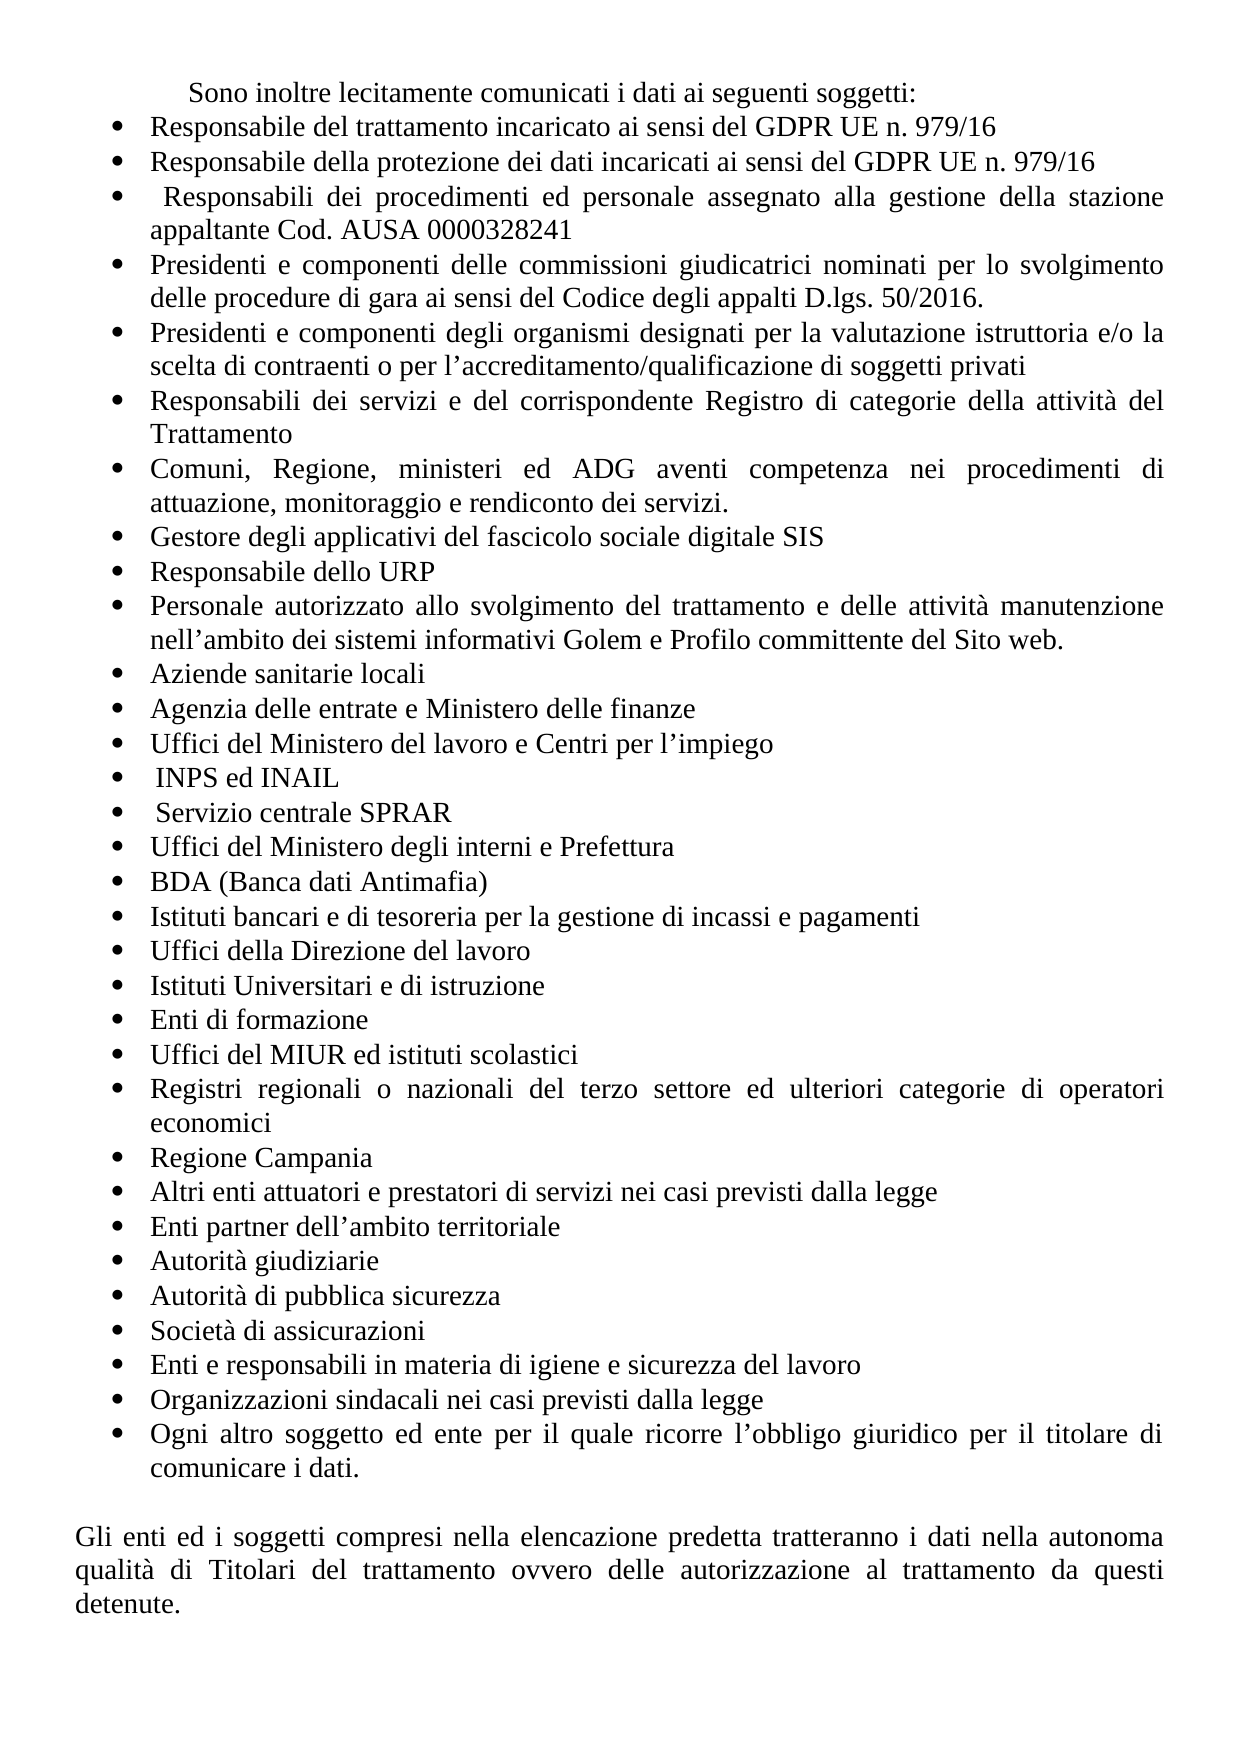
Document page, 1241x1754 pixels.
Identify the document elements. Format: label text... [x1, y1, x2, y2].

list Comuni, Regione, ministeri ed ADG aventi competenza nei procedimenti di attuazione, monitoraggio e rendiconto dei servizi. [112, 451, 1165, 518]
list Autorità giudiziarie [112, 1243, 1165, 1277]
list INPS ed INAIL [112, 760, 1165, 794]
text Gli enti ed i soggetti compresi nella elencazione predetta tratteranno i dati nella autonoma qualità di Titolari del trattamento ovvero delle autorizzazione al trattamento da questi detenute. [75, 1519, 1165, 1619]
list Ogni altro soggetto ed ente per il quale ricorre l’obbligo giuridico per il titolare di comunicare i dati. [112, 1416, 1165, 1483]
list Responsabile del trattamento incaricato ai sensi del GDPR UE n. 979/16 [112, 109, 1165, 143]
list Uffici della Direzione del lavoro [112, 933, 1165, 967]
list Responsabile della protezione dei dati incaricati ai sensi del GDPR UE n. 979/16 [112, 144, 1165, 178]
text Sono inoltre lecitamente comunicati i dati ai seguenti soggetti: [158, 75, 1165, 108]
list Aziende sanitarie locali [112, 657, 1165, 690]
list Presidenti e componenti delle commissioni giudicatrici nominati per lo svolgimento delle procedure di gara ai sensi del Codice degli appalti D.lgs. 50/2016. [112, 247, 1165, 314]
list Registri regionali o nazionali del terzo settore ed ulteriori categorie di operatori economici [112, 1072, 1165, 1139]
list Regione Campania [112, 1140, 1165, 1173]
list Istituti Universitari e di istruzione [112, 968, 1165, 1001]
list Società di assicurazioni [112, 1313, 1165, 1346]
list Uffici del MIUR ed istituti scolastici [112, 1037, 1165, 1071]
list Organizzazioni sindacali nei casi previsti dalla legge [112, 1382, 1165, 1415]
list Enti di formazione [112, 1002, 1165, 1036]
list Responsabili dei procedimenti ed personale assegnato alla gestione della stazione appaltante Cod. AUSA 0000328241 [112, 179, 1165, 246]
list Uffici del Ministero degli interni e Prefettura [112, 829, 1165, 863]
list Enti e responsabili in materia di igiene e sicurezza del lavoro [112, 1347, 1165, 1381]
list Gestore degli applicativi del fascicolo sociale digitale SIS [112, 519, 1165, 553]
list Servizio centrale SPRAR [112, 795, 1165, 828]
list Uffici del Ministero del lavoro e Centri per l’impiego [112, 726, 1165, 759]
list Responsabili dei servizi e del corrispondente Registro di categorie della attività del Trattamento [112, 383, 1165, 450]
list Responsabile dello URP [112, 554, 1165, 587]
list Presidenti e componenti degli organismi designati per la valutazione istruttoria e/o la scelta di contraenti o per l’accreditamento/qualificazione di soggetti privati [112, 315, 1165, 382]
list Altri enti attuatori e prestatori di servizi nei casi previsti dalla legge [112, 1174, 1165, 1208]
list Autorità di pubblica sicurezza [112, 1278, 1165, 1312]
list Personale autorizzato allo svolgimento del trattamento e delle attività manutenzione nell’ambito dei sistemi informativi Golem e Profilo committente del Sito web. [112, 588, 1165, 656]
list Enti partner dell’ambito territoriale [112, 1209, 1165, 1242]
list Agenzia delle entrate e Ministero delle finanze [112, 691, 1165, 725]
list BDA (Banca dati Antimafia) [112, 864, 1165, 898]
list Istituti bancari e di tesoreria per la gestione di incassi e pagamenti [112, 899, 1165, 932]
